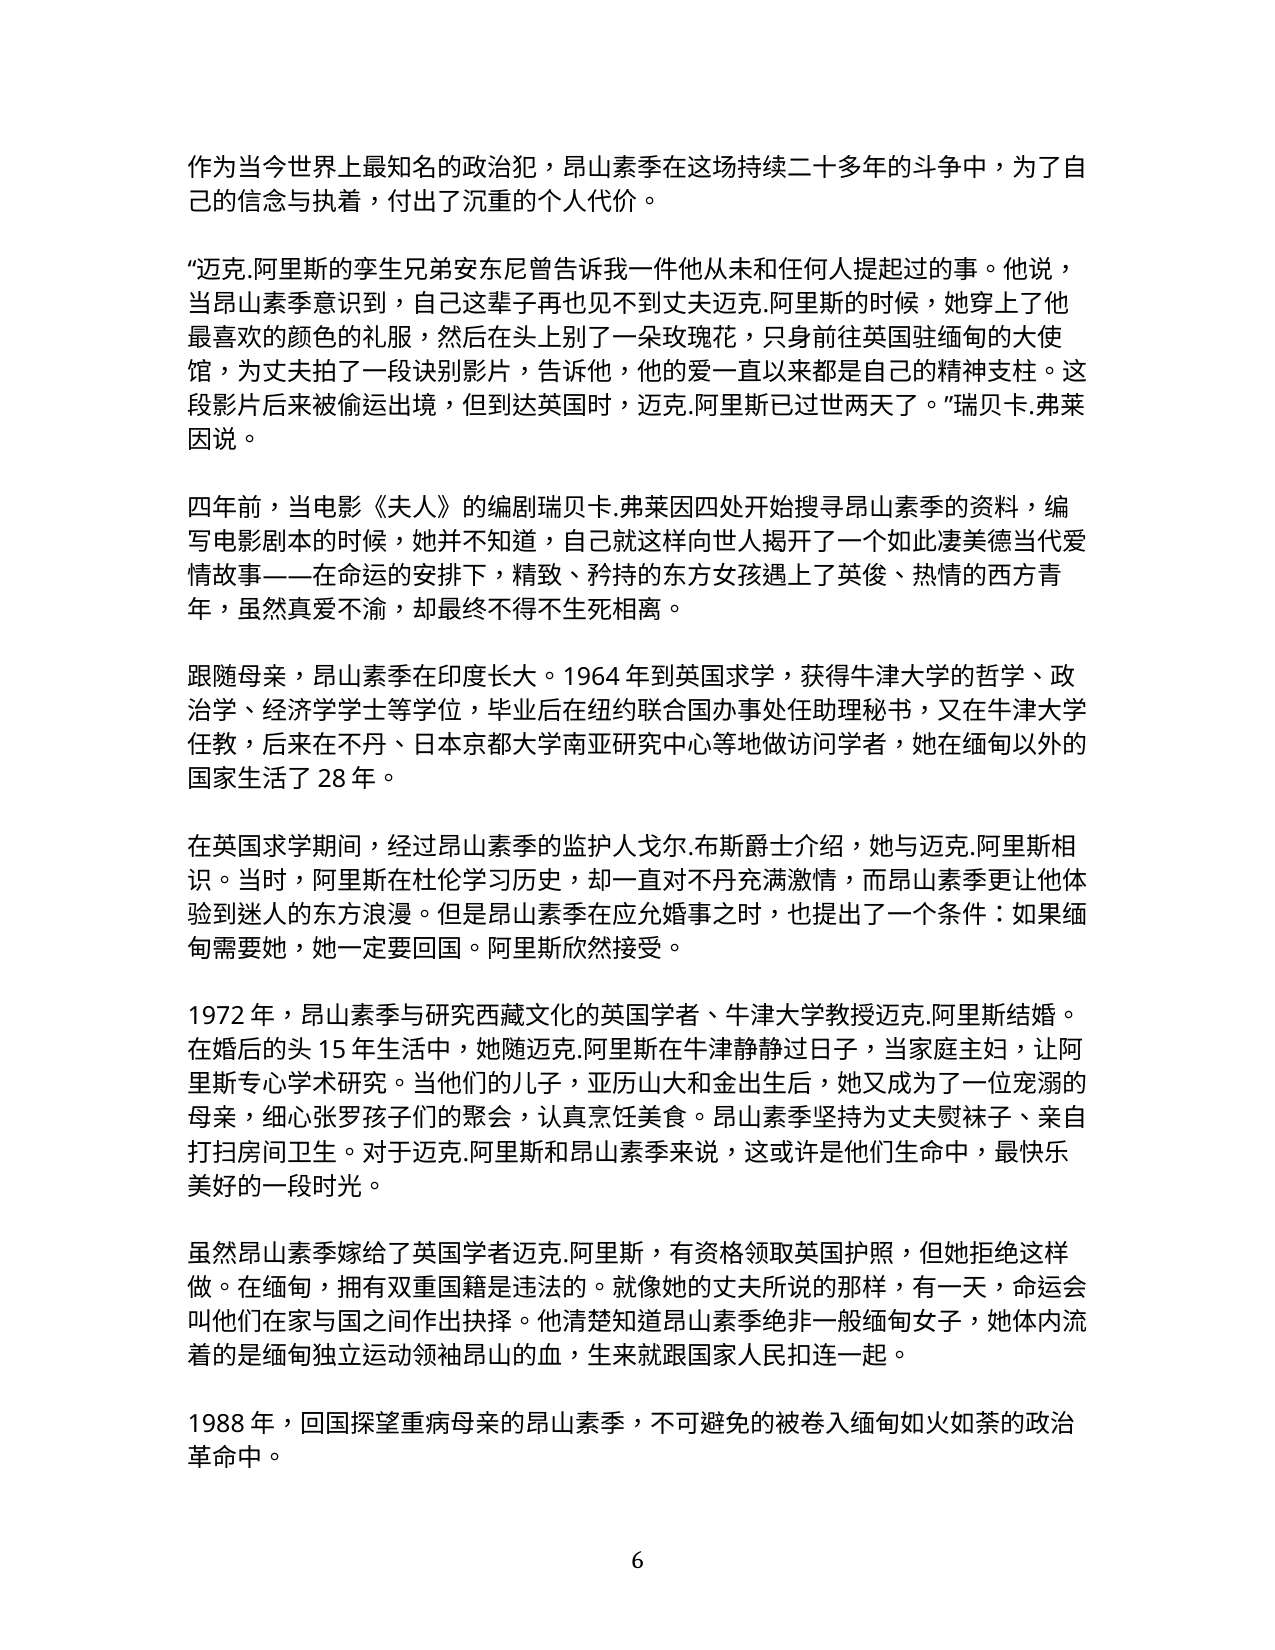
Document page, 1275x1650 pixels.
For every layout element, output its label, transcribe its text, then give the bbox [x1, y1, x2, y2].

text 跟随母亲，昂山素季在印度长大。1964年到英国求学，获得牛津大学的哲学、政治学、经济学学士等学位，毕业后在纽约联合国办事处任助理秘书，又在牛津大学任教，后来在不丹、日本京都大学南亚研究中心等地做访问学者，她在缅甸以外的国家生活了28年。 [187, 659, 1087, 795]
text 1972年，昂山素季与研究西藏文化的英国学者、牛津大学教授迈克.阿里斯结婚。在婚后的头15年生活中，她随迈克.阿里斯在牛津静静过日子，当家庭主妇，让阿里斯专心学术研究。当他们的儿子，亚历山大和金出生后，她又成为了一位宠溺的母亲，细心张罗孩子们的聚会，认真烹饪美食。昂山素季坚持为丈夫熨袜子、亲自打扫房间卫生。对于迈克.阿里斯和昂山素季来说，这或许是他们生命中，最快乐美好的一段时光。 [187, 998, 1087, 1202]
text 虽然昂山素季嫁给了英国学者迈克.阿里斯，有资格领取英国护照，但她拒绝这样做。在缅甸，拥有双重国籍是违法的。就像她的丈夫所说的那样，有一天，命运会叫他们在家与国之间作出抉择。他清楚知道昂山素季绝非一般缅甸女子，她体内流着的是缅甸独立运动领袖昂山的血，生来就跟国家人民扣连一起。 [187, 1236, 1087, 1372]
text “迈克.阿里斯的孪生兄弟安东尼曾告诉我一件他从未和任何人提起过的事。他说，当昂山素季意识到，自己这辈子再也见不到丈夫迈克.阿里斯的时候，她穿上了他最喜欢的颜色的礼服，然后在头上别了一朵玫瑰花，只身前往英国驻缅甸的大使馆，为丈夫拍了一段诀别影片，告诉他，他的爱一直以来都是自己的精神支柱。这段影片后来被偷运出境，但到达英国时，迈克.阿里斯已过世两天了。”瑞贝卡.弗莱因说。 [187, 251, 1087, 456]
text 在英国求学期间，经过昂山素季的监护人戈尔.布斯爵士介绍，她与迈克.阿里斯相识。当时，阿里斯在杜伦学习历史，却一直对不丹充满激情，而昂山素季更让他体验到迷人的东方浪漫。但是昂山素季在应允婚事之时，也提出了一个条件：如果缅甸需要她，她一定要回国。阿里斯欣然接受。 [187, 828, 1087, 964]
text 1988年，回国探望重病母亲的昂山素季，不可避免的被卷入缅甸如火如荼的政治革命中。 [187, 1405, 1087, 1473]
text 作为当今世界上最知名的政治犯，昂山素季在这场持续二十多年的斗争中，为了自己的信念与执着，付出了沉重的个人代价。 [187, 150, 1087, 218]
text 四年前，当电影《夫人》的编剧瑞贝卡.弗莱因四处开始搜寻昂山素季的资料，编写电影剧本的时候，她并不知道，自己就这样向世人揭开了一个如此凄美德当代爱情故事——在命运的安排下，精致、矜持的东方女孩遇上了英俊、热情的西方青年，虽然真爱不渝，却最终不得不生死相离。 [187, 489, 1087, 625]
